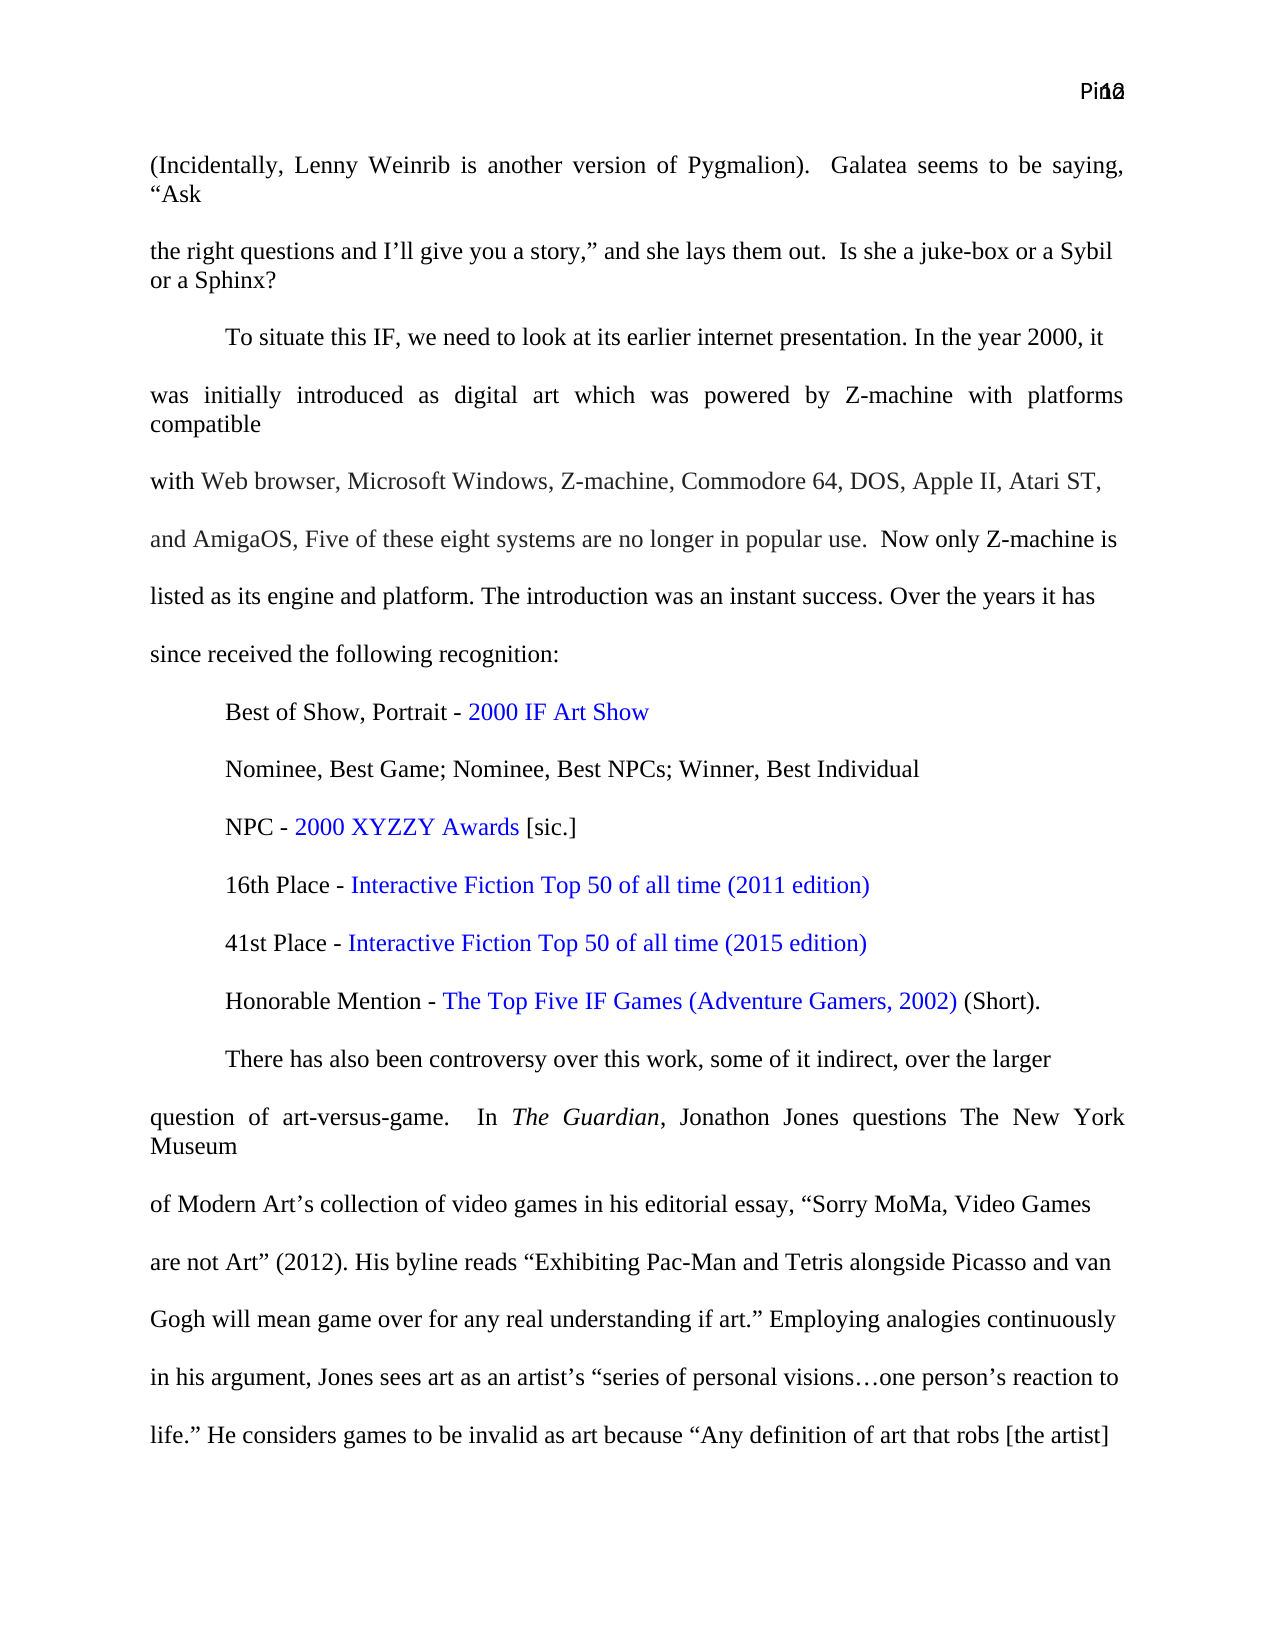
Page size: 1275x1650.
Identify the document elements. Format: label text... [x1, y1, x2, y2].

text are not Art” (2012). His byline reads “Exhibiting Pac-Man and Tetris alongside Picasso and van [150, 1247, 1125, 1275]
text and AmigaOS, Five of these eight systems are no longer in popular use. Now only Z-machine is [150, 524, 1125, 552]
text of Modern Art’s collection of video games in his editorial essay, “Sorry MoMa, Video Games [150, 1189, 1125, 1217]
text 16th Place - Interactive Fiction Top 50 of all time (2011 edition) [150, 870, 1125, 899]
text in his argument, Jones sees art as an artist’s “series of personal visions…one person’s reaction to [150, 1362, 1125, 1391]
text the right questions and I’ll give you a story,” and she lays them out. Is she a juke-box or a Sybil [150, 236, 1125, 265]
text Best of Show, Portrait - 2000 IF Art Show [150, 697, 1125, 725]
text Gogh will mean game over for any real understanding if art.” Employing analogies continuously [150, 1304, 1125, 1333]
text with Web browser, Microsoft Windows, Z-machine, Commodore 64, DOS, Apple II, Atari ST, [150, 466, 1125, 495]
text To situate this IF, we need to look at its earlier internet presentation. In the year 2000, it [150, 322, 1125, 351]
text Nominee, Best Game; Nominee, Best NPCs; Winner, Best Individual [225, 754, 1125, 783]
text or a Sphinx? [150, 265, 1125, 294]
text listed as its engine and platform. The introduction was an instant success. Over the years it has [150, 581, 1125, 610]
text NPC - 2000 XYZZY Awards [sic.] [225, 812, 1125, 841]
text 41st Place - Interactive Fiction Top 50 of all time (2015 edition) [150, 928, 1125, 957]
text There has also been controversy over this work, some of it indirect, over the larger [225, 1044, 1125, 1073]
text life.” He considers games to be invalid as art because “Any definition of art that robs [the artist] [150, 1420, 1125, 1449]
text was initially introduced as digital art which was powered by Z-machine with platforms compatible [150, 380, 1125, 437]
text question of art-versus-game. In The Guardian, Jonathon Jones questions The New York Museum [150, 1102, 1125, 1159]
text Honorable Mention - The Top Five IF Games (Adventure Gamers, 2002) (Short). [225, 986, 1125, 1015]
text since received the following recognition: [150, 639, 1125, 667]
text (Incidentally, Lenny Weinrib is another version of Pygmalion). Galatea seems to be saying, “Ask [150, 150, 1125, 207]
